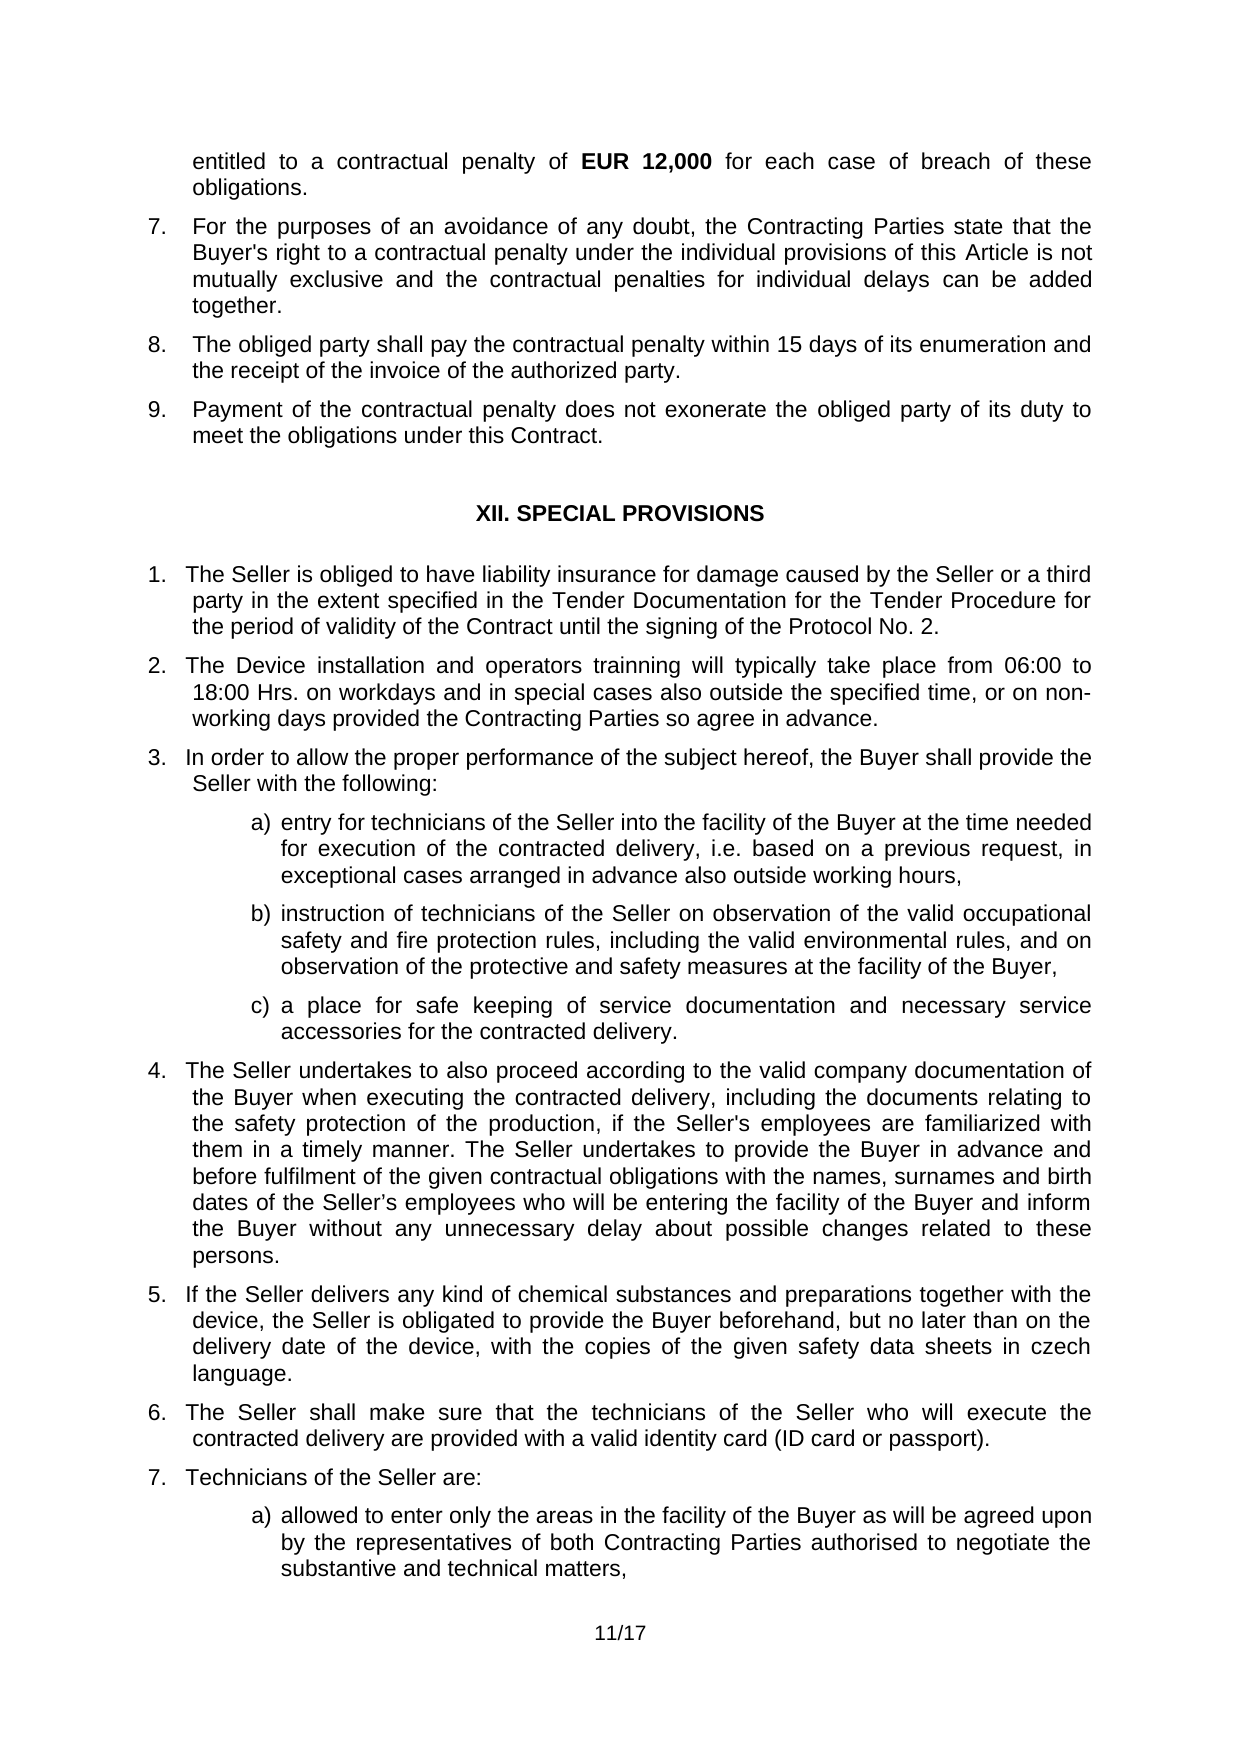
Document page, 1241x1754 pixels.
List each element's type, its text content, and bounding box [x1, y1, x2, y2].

list In order to allow the proper performance of the subject hereof, the Buyer shall provide the Seller with the following: [148, 744, 1092, 796]
list instruction of technicians of the Seller on observation of the valid occupational safety and fire protection rules, including the valid environmental rules, and on observation of the protective and safety measures at the facility of the Buyer, [251, 900, 1092, 979]
list allowed to enter only the areas in the facility of the Buyer as will be agreed upon by the representatives of both Contracting Parties authorised to negotiate the substantive and technical matters, [251, 1502, 1092, 1582]
list The Seller is obliged to have liability insurance for damage caused by the Seller or a third party in the extent specified in the Tender Documentation for the Tender Procedure for the period of validity of the Contract until the signing of the Protocol No. 2. [148, 561, 1092, 639]
list The obliged party shall pay the contractual penalty within 15 days of its enumeration and the receipt of the invoice of the authorized party. [148, 331, 1092, 383]
list The Device installation and operators trainning will typically take place from 06:00 to 18:00 Hrs. on workdays and in special cases also outside the specified time, or on non-working days provided the Contracting Parties so agree in advance. [148, 652, 1092, 731]
list Payment of the contractual penalty does not exonerate the obliged party of its duty to meet the obligations under this Contract. [148, 396, 1092, 449]
list The Seller shall make sure that the technicians of the Seller who will execute the contracted delivery are provided with a valid identity card (ID card or passport). [148, 1398, 1092, 1451]
list Technicians of the Seller are: [148, 1464, 1092, 1490]
list a place for safe keeping of service documentation and necessary service accessories for the contracted delivery. [251, 992, 1092, 1045]
list entry for technicians of the Seller into the facility of the Buyer at the time needed for execution of the contracted delivery, i.e. based on a previous request, in exceptional cases arranged in advance also outside working hours, [251, 809, 1092, 888]
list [148, 148, 1092, 200]
list The Seller undertakes to also proceed according to the valid company documentation of the Buyer when executing the contracted delivery, including the documents relating to the safety protection of the production, if the Seller's employees are familiarized with them in a timely manner. The Seller undertakes to provide the Buyer in advance and before fulfilment of the given contractual obligations with the names, surnames and birth dates of the Seller’s employees who will be entering the facility of the Buyer and inform the Buyer without any unnecessary delay about possible changes related to these persons. [148, 1057, 1092, 1268]
list If the Seller delivers any kind of chemical substances and preparations together with the device, the Seller is obligated to provide the Buyer beforehand, but no later than on the delivery date of the device, with the copies of the given safety data sheets in czech language. [148, 1281, 1092, 1386]
list For the purposes of an avoidance of any doubt, the Contracting Parties state that the Buyer's right to a contractual penalty under the individual provisions of this Article is not mutually exclusive and the contractual penalties for individual delays can be added together. [148, 213, 1092, 318]
text xII. SPECIAL PROVISIONS [148, 500, 1092, 526]
